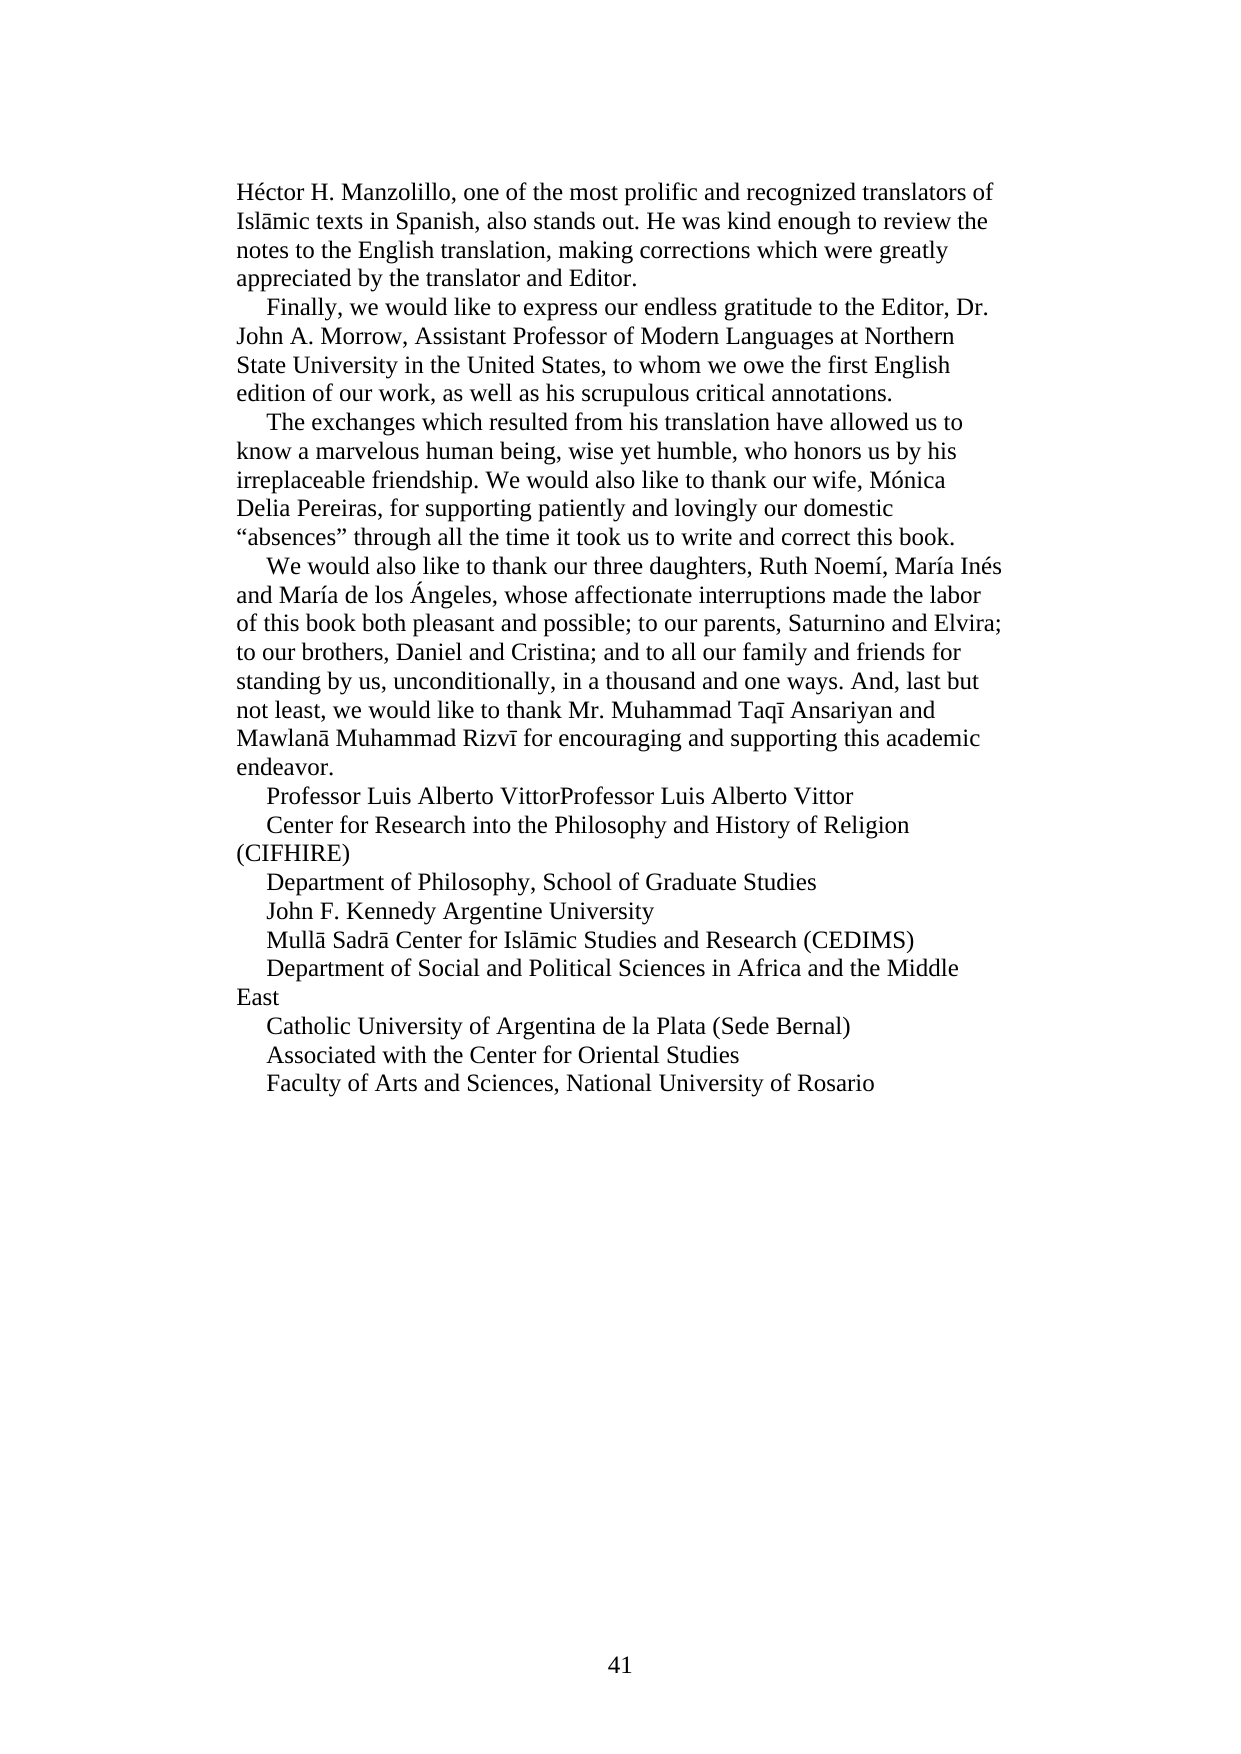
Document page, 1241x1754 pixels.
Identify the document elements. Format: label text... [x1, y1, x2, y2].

text John F. Kennedy Argentine University [236, 896, 1004, 925]
text Mullā Sadrā Center for Islāmic Studies and Research (CEDIMS) [236, 925, 1004, 953]
text We would also like to thank our three daughters, Ruth Noemí, María Inés and María de los Ángeles, whose affectionate interruptions made the labor of this book both pleasant and possible; to our parents, Saturnino and Elvira; to our brothers, Daniel and Cristina; and to all our family and friends for standing by us, unconditionally, in a thousand and one ways. And, last but not least, we would like to thank Mr. Muhammad Taqī Ansariyan and Mawlanā Muhammad Rizvī for encouraging and supporting this academic endeavor. [236, 551, 1004, 781]
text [236, 177, 1004, 292]
text Finally, we would like to express our endless gratitude to the Editor, Dr. John A. Morrow, Assistant Professor of Modern Languages at Northern State University in the United States, to whom we owe the first English edition of our work, as well as his scrupulous critical annotations. [236, 292, 1004, 407]
text Associated with the Center for Oriental Studies [236, 1040, 1004, 1068]
text Catholic University of Argentina de la Plata (Sede Bernal) [236, 1011, 1004, 1040]
text Center for Research into the Philosophy and History of Religion (CIFHIRE) [236, 810, 1004, 867]
text Department of Social and Political Sciences in Africa and the Middle East [236, 953, 1004, 1011]
text Faculty of Arts and Sciences, National University of Rosario [236, 1068, 1004, 1097]
text Professor Luis Alberto VittorProfessor Luis Alberto Vittor [236, 781, 1004, 810]
text Department of Philosophy, School of Graduate Studies [236, 867, 1004, 896]
text The exchanges which resulted from his translation have allowed us to know a marvelous human being, wise yet humble, who honors us by his irreplaceable friendship. We would also like to thank our wife, Mónica Delia Pereiras, for supporting patiently and lovingly our domestic “absences” through all the time it took us to write and correct this book. [236, 407, 1004, 551]
